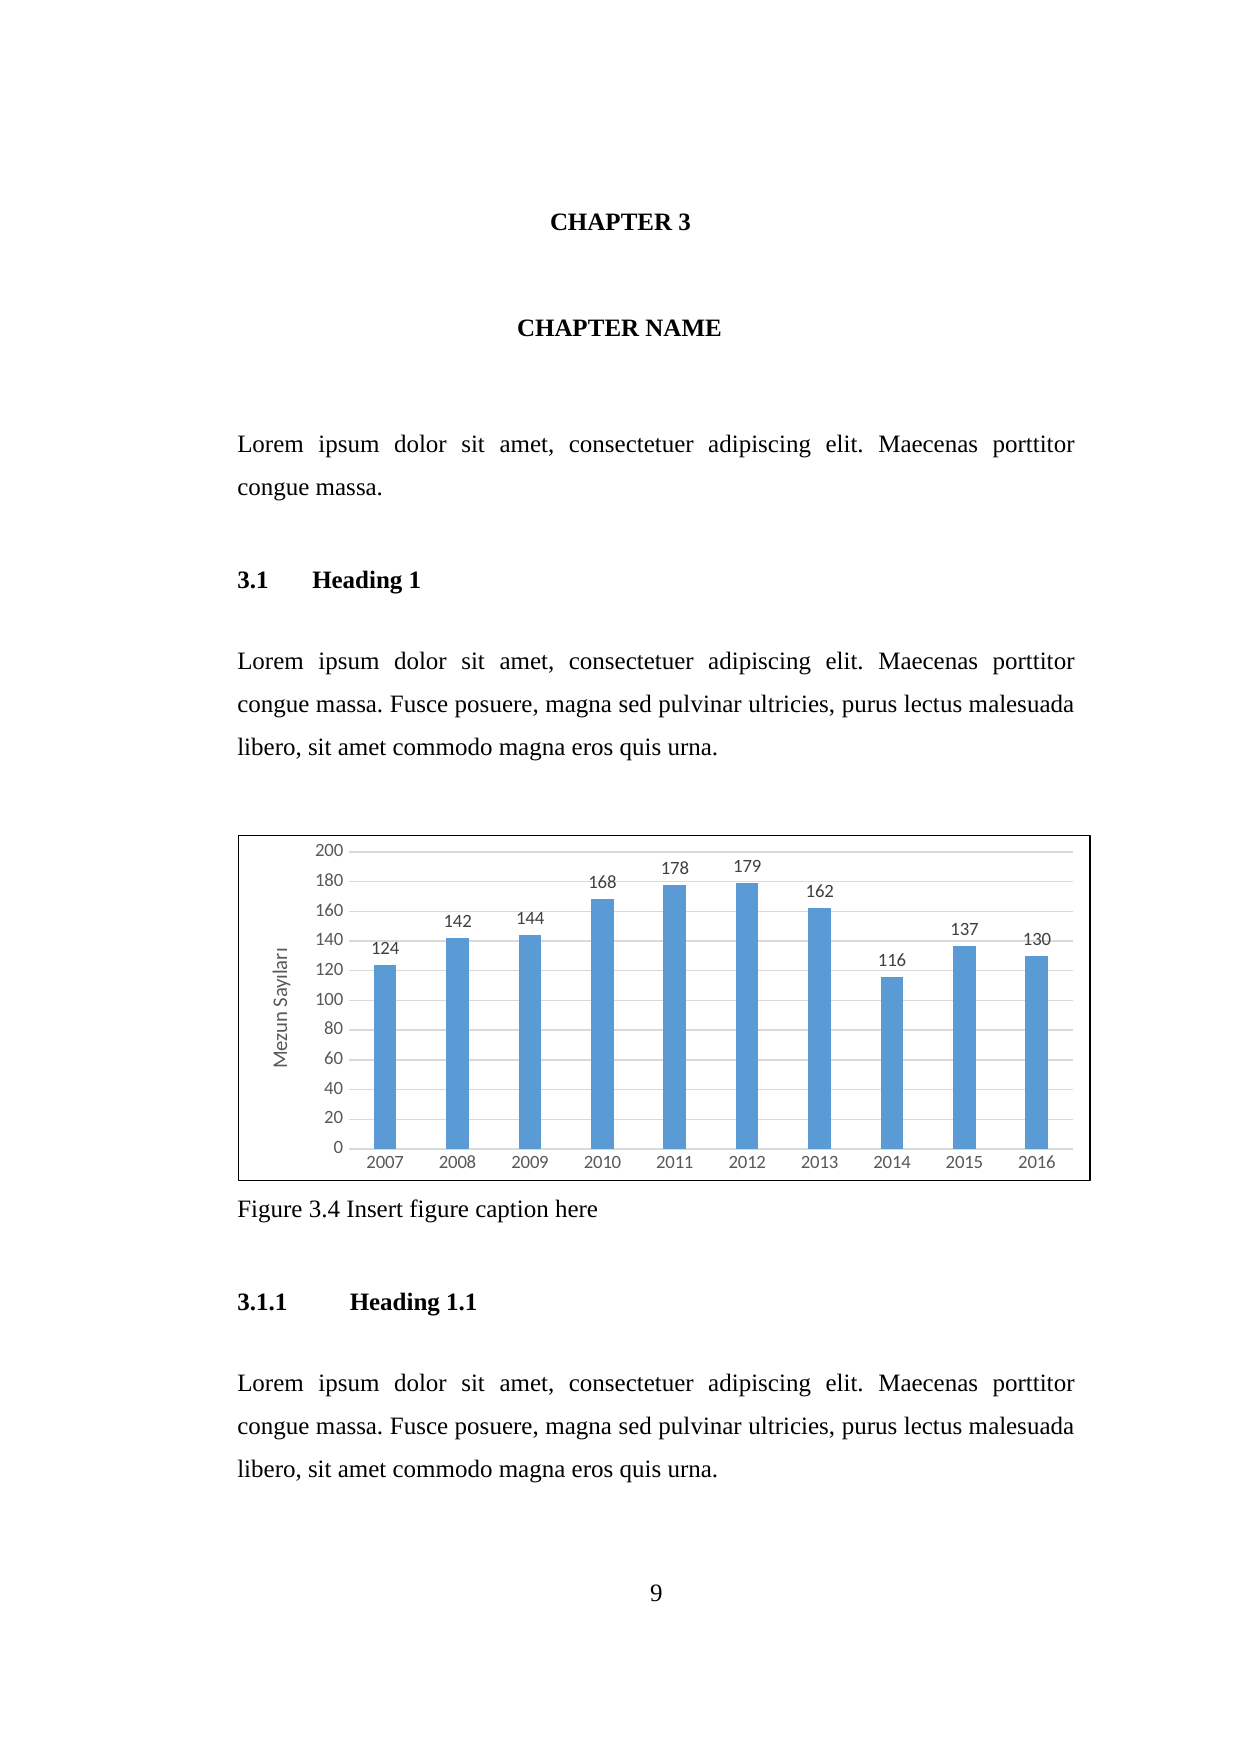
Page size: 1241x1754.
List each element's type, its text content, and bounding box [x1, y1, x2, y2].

text Figure . Insert figure caption here [237, 835, 1075, 1223]
subtitle Heading 1.1 [237, 1287, 1075, 1316]
subtitle CHAPTER NAME [126, 313, 1075, 341]
subtitle Heading 1 [237, 565, 1075, 594]
text Lorem ipsum dolor sit amet, consectetuer adipiscing elit. Maecenas porttitor congue massa. [237, 429, 1075, 501]
